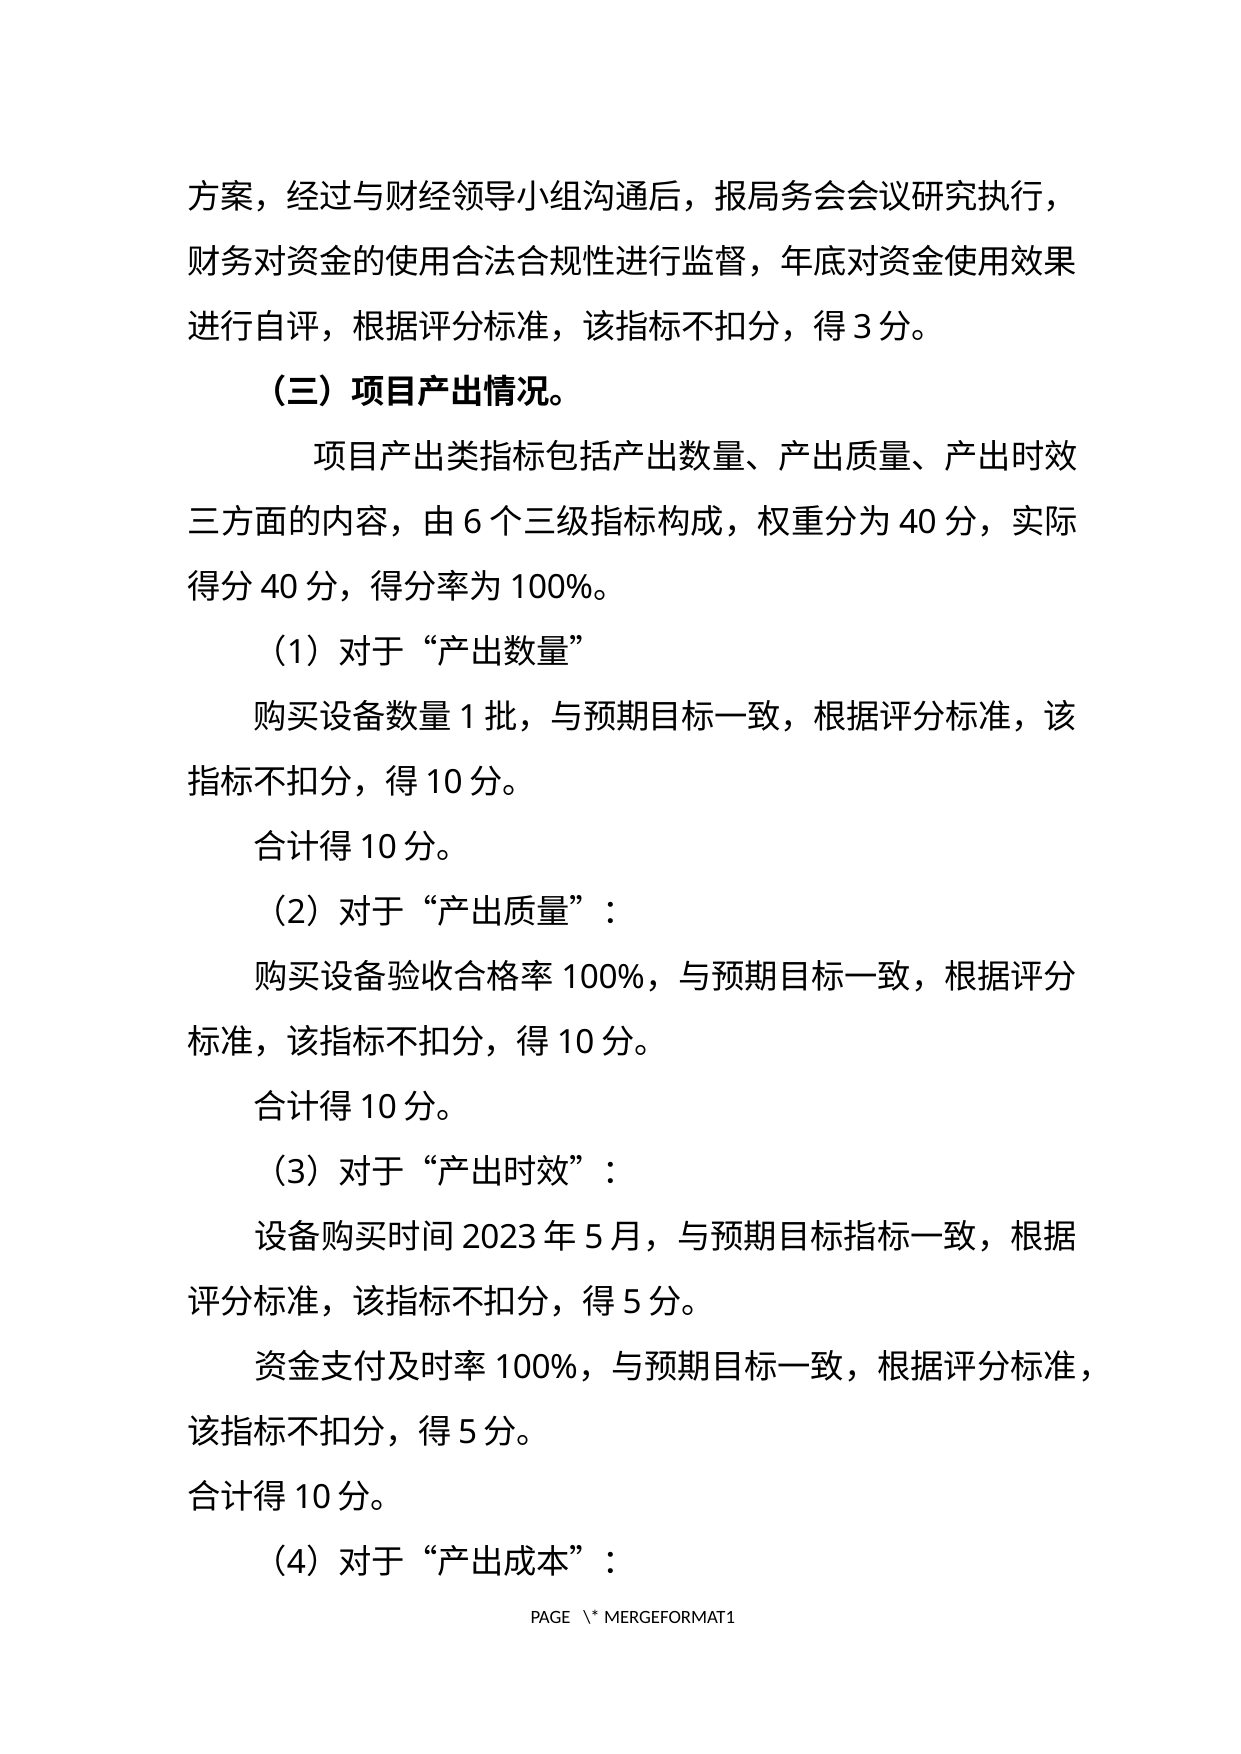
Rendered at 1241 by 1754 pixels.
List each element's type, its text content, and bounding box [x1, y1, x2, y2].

text （三）项目产出情况。 [187, 357, 1078, 422]
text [187, 162, 1078, 357]
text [187, 422, 1078, 1592]
